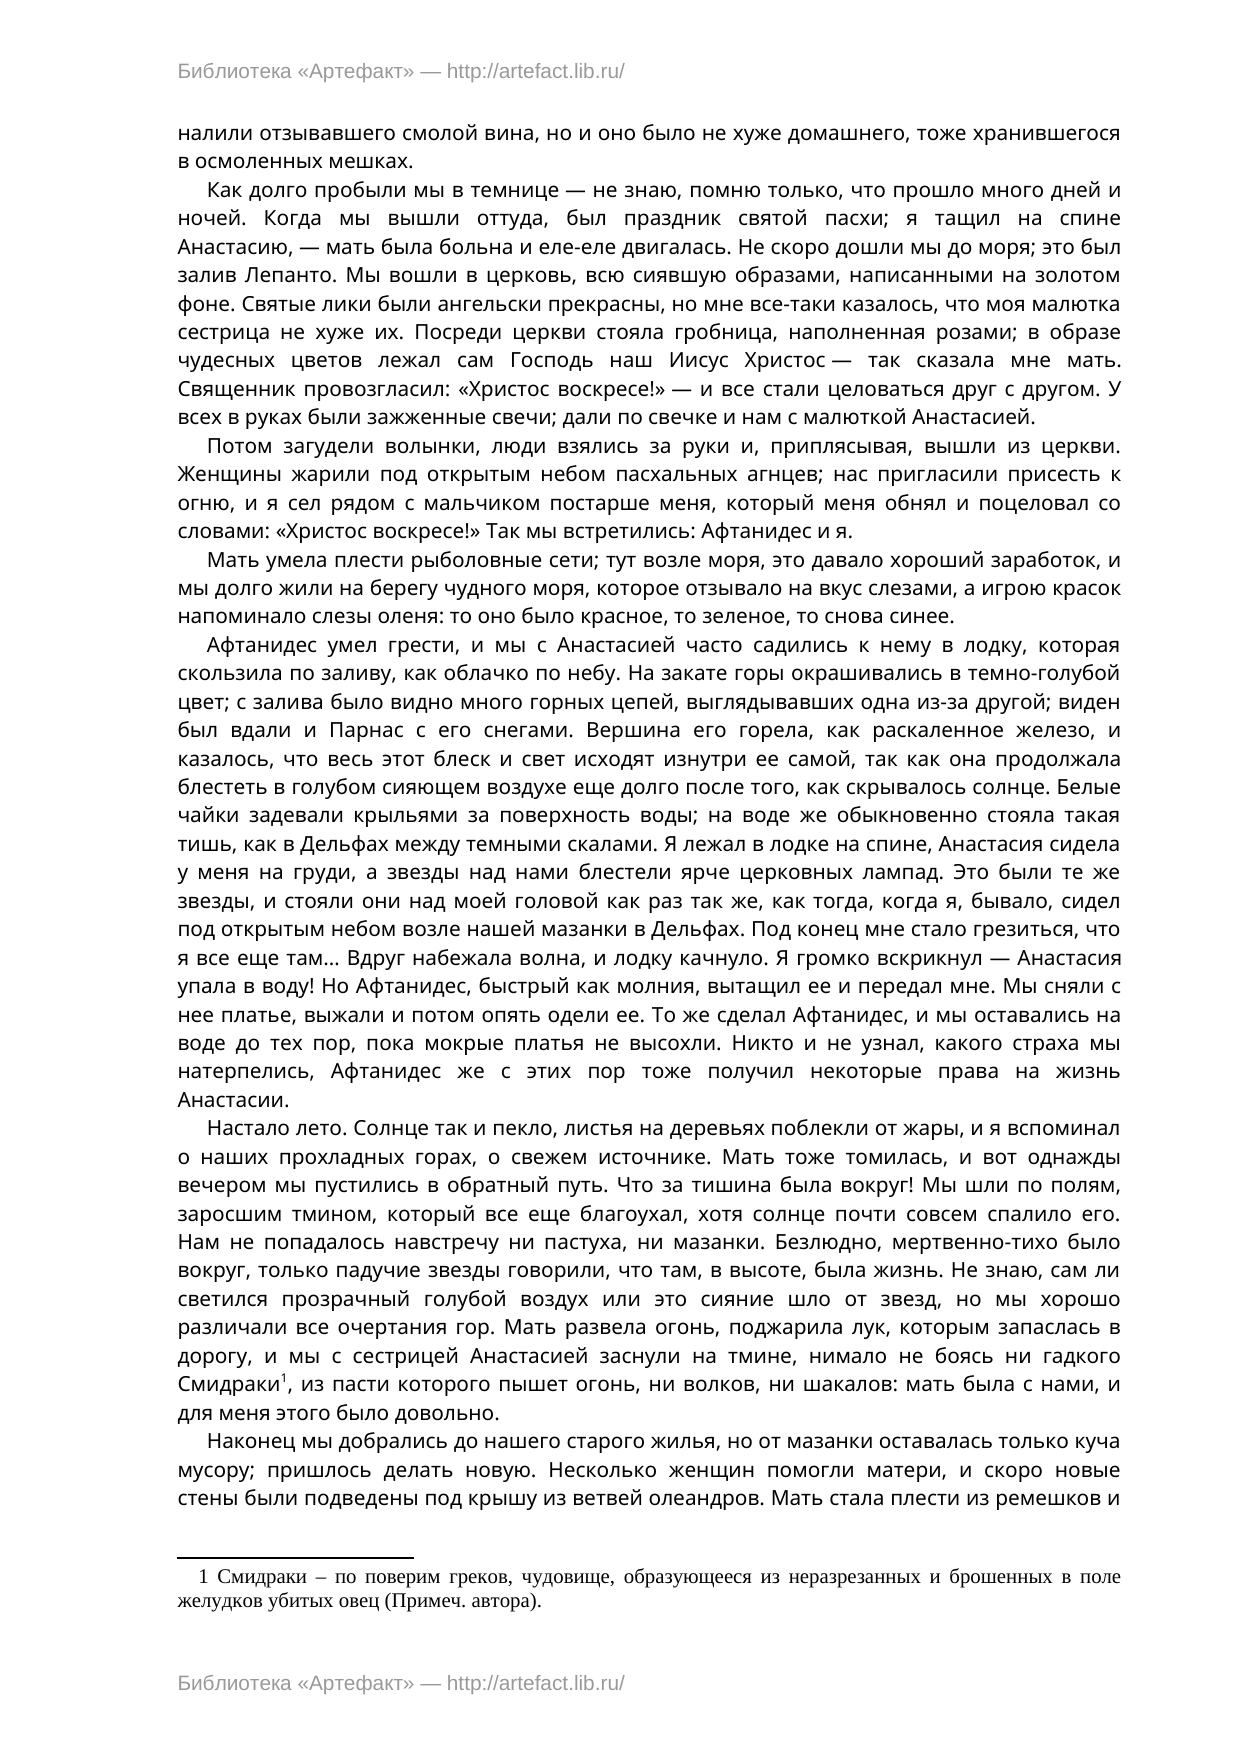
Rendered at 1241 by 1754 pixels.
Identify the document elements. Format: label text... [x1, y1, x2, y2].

text Потом загудели волынки, люди взялись за руки и, приплясывая, вышли из церкви. Женщины жарили под открытым небом пасхальных агнцев; нас пригласили присесть к огню, и я сел рядом с мальчиком постарше меня, который меня обнял и поцеловал со словами: «Христос воскресе!» Так мы встретились: Афтанидес и я. [177, 431, 1122, 545]
text Мать умела плести рыболовные сети; тут возле моря, это давало хороший заработок, и мы долго жили на берегу чудного моря, которое отзывало на вкус слезами, а игрою красок напоминало слезы оленя: то оно было красное, то зеленое, то снова синее. [177, 545, 1122, 630]
text Как долго пробыли мы в темнице — не знаю, помню только, что прошло много дней и ночей. Когда мы вышли оттуда, был праздник святой пасхи; я тащил на спине Анастасию, — мать была больна и еле-еле двигалась. Не скоро дошли мы до моря; это был залив Лепанто. Мы вошли в церковь, всю сиявшую образами, написанными на золотом фоне. Святые лики были ангельски прекрасны, но мне все-таки казалось, что моя малютка сестрица не хуже их. Посреди церкви стояла гробница, наполненная розами; в образе чудесных цветов лежал сам Господь наш Иисус Христос — так сказала мне мать. Священник провозгласил: «Христос воскресе!» — и все стали целоваться друг с другом. У всех в руках были зажженные свечи; дали по свечке и нам с малюткой Анастасией. [177, 175, 1122, 431]
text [177, 118, 1122, 175]
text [177, 1426, 1122, 1512]
text Настало лето. Солнце так и пекло, листья на деревьях поблекли от жары, и я вспоминал о наших прохладных горах, о свежем источнике. Мать тоже томилась, и вот однажды вечером мы пустились в обратный путь. Что за тишина была вокруг! Мы шли по полям, заросшим тмином, который все еще благоухал, хотя солнце почти совсем спалило его. Нам не попадалось навстречу ни пастуха, ни мазанки. Безлюдно, мертвенно-тихо было вокруг, только падучие звезды говорили, что там, в высоте, была жизнь. Не знаю, сам ли светился прозрачный голубой воздух или это сияние шло от звезд, но мы хорошо различали все очертания гор. Мать развела огонь, поджарила лук, которым запаслась в дорогу, и мы с сестрицей Анастасией заснули на тмине, нимало не боясь ни гадкого Смидраки, из пасти которого пышет огонь, ни волков, ни шакалов: мать была с нами, и для меня этого было довольно. [177, 1113, 1122, 1426]
text Афтанидес умел грести, и мы с Анастасией часто садились к нему в лодку, которая скользила по заливу, как облачко по небу. На закате горы окрашивались в темно-голубой цвет; с залива было видно много горных цепей, выглядывавших одна из-за другой; виден был вдали и Парнас с его снегами. Вершина его горела, как раскаленное железо, и казалось, что весь этот блеск и свет исходят изнутри ее самой, так как она продолжала блестеть в голубом сияющем воздухе еще долго после того, как скрывалось солнце. Белые чайки задевали крыльями за поверхность воды; на воде же обыкновенно стояла такая тишь, как в Дельфах между темными скалами. Я лежал в лодке на спине, Анастасия сидела у меня на груди, а звезды над нами блестели ярче церковных лампад. Это были те же звезды, и стояли они над моей головой как раз так же, как тогда, когда я, бывало, сидел под открытым небом возле нашей мазанки в Дельфах. Под конец мне стало грезиться, что я все еще там… Вдруг набежала волна, и лодку качнуло. Я громко вскрикнул — Анастасия упала в воду! Но Афтанидес, быстрый как молния, вытащил ее и передал мне. Мы сняли с нее платье, выжали и потом опять одели ее. То же сделал Афтанидес, и мы оставались на воде до тех пор, пока мокрые платья не высохли. Никто и не узнал, какого страха мы натерпелись, Афтанидес же с этих пор тоже получил некоторые права на жизнь Анастасии. [177, 630, 1122, 1113]
